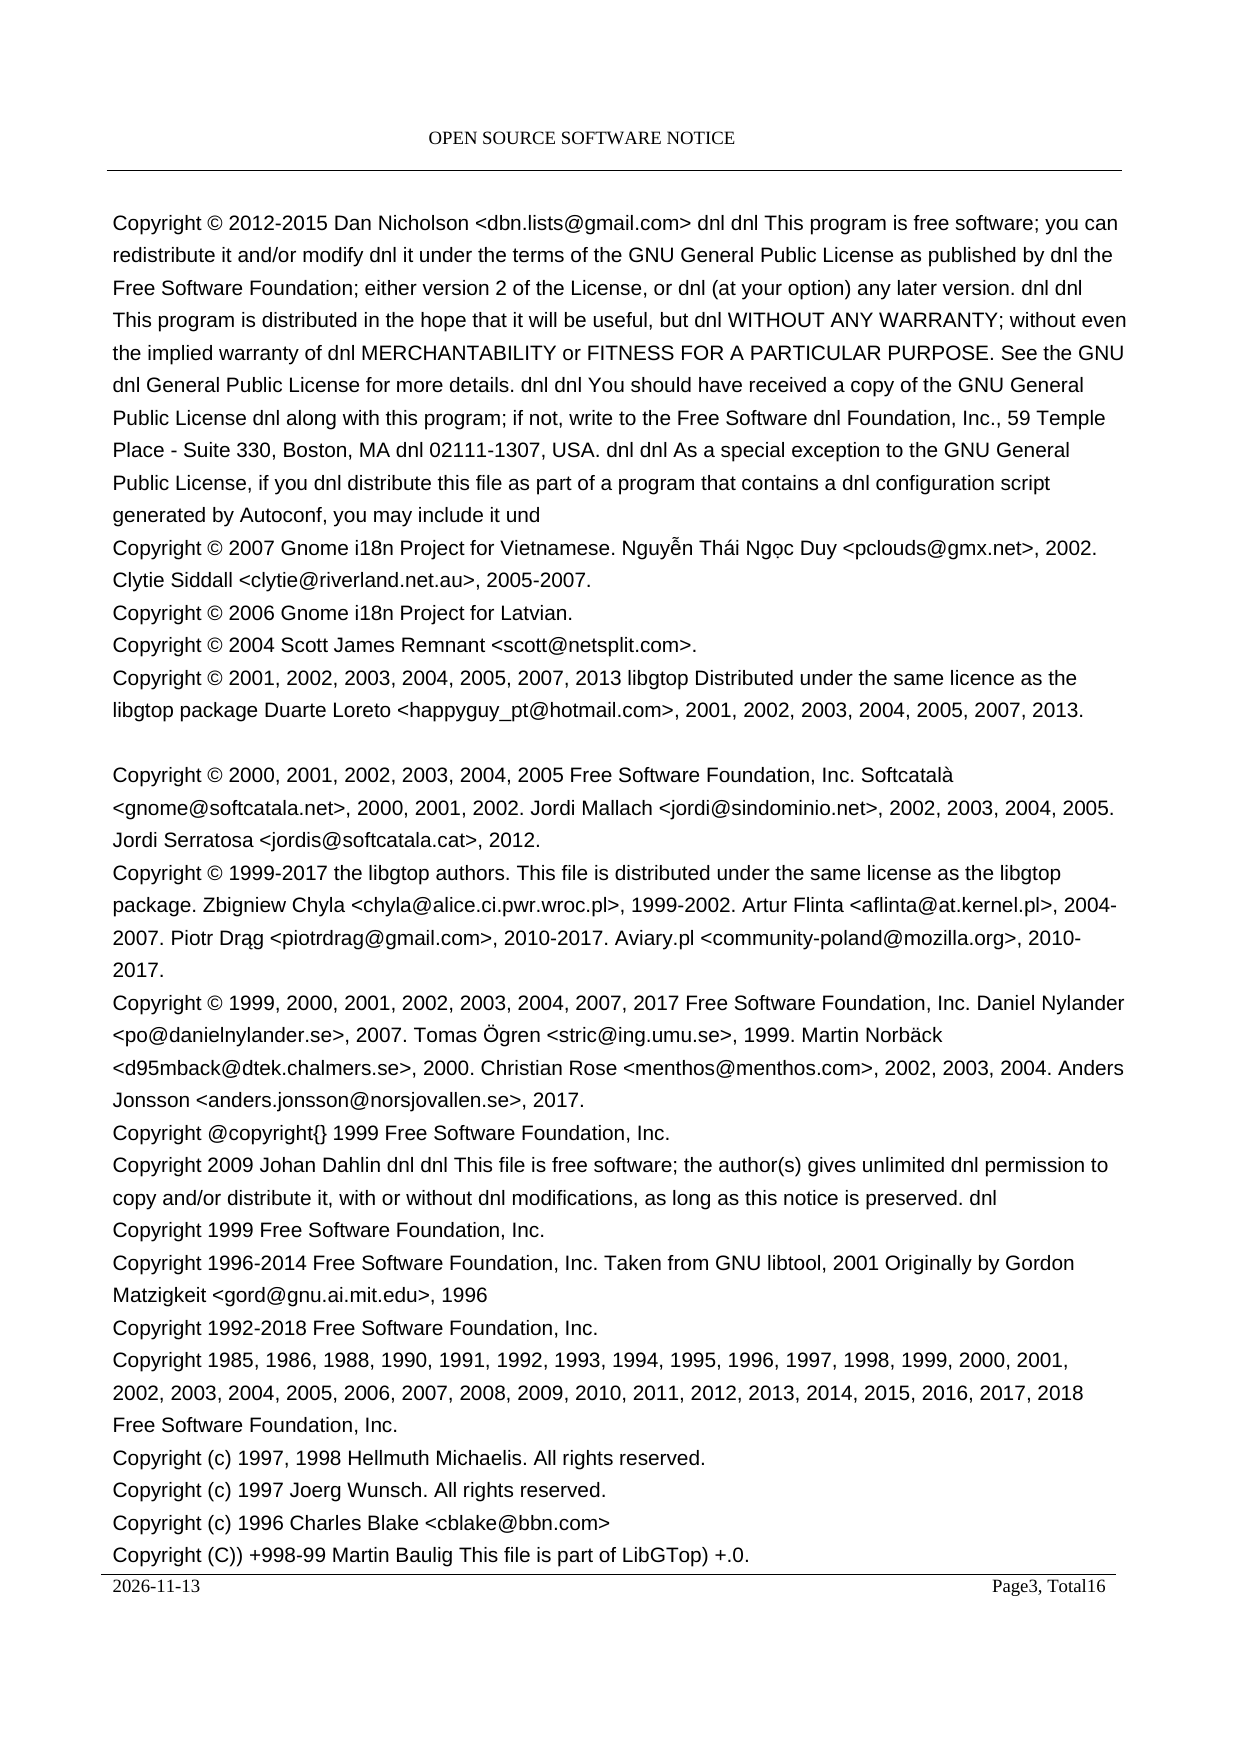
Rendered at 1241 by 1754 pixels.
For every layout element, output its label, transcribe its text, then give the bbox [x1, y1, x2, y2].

text Copyright (C)) +998-99 Martin Baulig This file is part of LibGTop) +.0. [112, 1539, 1128, 1571]
text Copyright (c) 1997 Joerg Wunsch. All rights reserved. [112, 1474, 1128, 1506]
text Copyright 1985, 1986, 1988, 1990, 1991, 1992, 1993, 1994, 1995, 1996, 1997, 1998, 1999, 2000, 2001, 2002, 2003, 2004, 2005, 2006, 2007, 2008, 2009, 2010, 2011, 2012, 2013, 2014, 2015, 2016, 2017, 2018 Free Software Foundation, Inc. [112, 1344, 1128, 1441]
text Copyright @copyright{} 1999 Free Software Foundation, Inc. [112, 1116, 1128, 1149]
text Copyright 1992-2018 Free Software Foundation, Inc. [112, 1311, 1128, 1344]
text Copyright (c) 1997, 1998 Hellmuth Michaelis. All rights reserved. [112, 1441, 1128, 1474]
text Copyright (c) 1996 Charles Blake <cblake@bbn.com> [112, 1506, 1128, 1539]
text Copyright © 2007 Gnome i18n Project for Vietnamese. Nguyễn Thái Ngọc Duy <pclouds@gmx.net>, 2002. Clytie Siddall <clytie@riverland.net.au>, 2005-2007. [112, 531, 1128, 596]
text Copyright © 1999-2017 the libgtop authors. This file is distributed under the same license as the libgtop package. Zbigniew Chyla <chyla@alice.ci.pwr.wroc.pl>, 1999-2002. Artur Flinta <aflinta@at.kernel.pl>, 2004-2007. Piotr Drąg <piotrdrag@gmail.com>, 2010-2017. Aviary.pl <community-poland@mozilla.org>, 2010-2017. [112, 856, 1128, 986]
text Copyright © 2004 Scott James Remnant <scott@netsplit.com>. [112, 629, 1128, 661]
text Copyright © 1999, 2000, 2001, 2002, 2003, 2004, 2007, 2017 Free Software Foundation, Inc. Daniel Nylander <po@danielnylander.se>, 2007. Tomas Ögren <stric@ing.umu.se>, 1999. Martin Norbäck <d95mback@dtek.chalmers.se>, 2000. Christian Rose <menthos@menthos.com>, 2002, 2003, 2004. Anders Jonsson <anders.jonsson@norsjovallen.se>, 2017. [112, 986, 1128, 1116]
text Copyright 1999 Free Software Foundation, Inc. [112, 1214, 1128, 1246]
text Copyright 1996-2014 Free Software Foundation, Inc. Taken from GNU libtool, 2001 Originally by Gordon Matzigkeit <gord@gnu.ai.mit.edu>, 1996 [112, 1246, 1128, 1311]
text Copyright © 2012-2015 Dan Nicholson <dbn.lists@gmail.com> dnl dnl This program is free software; you can redistribute it and/or modify dnl it under the terms of the GNU General Public License as published by dnl the Free Software Foundation; either version 2 of the License, or dnl (at your option) any later version. dnl dnl This program is distributed in the hope that it will be useful, but dnl WITHOUT ANY WARRANTY; without even the implied warranty of dnl MERCHANTABILITY or FITNESS FOR A PARTICULAR PURPOSE. See the GNU dnl General Public License for more details. dnl dnl You should have received a copy of the GNU General Public License dnl along with this program; if not, write to the Free Software dnl Foundation, Inc., 59 Temple Place - Suite 330, Boston, MA dnl 02111-1307, USA. dnl dnl As a special exception to the GNU General Public License, if you dnl distribute this file as part of a program that contains a dnl configuration script generated by Autoconf, you may include it und [112, 206, 1128, 531]
text Copyright © 2006 Gnome i18n Project for Latvian. [112, 596, 1128, 629]
text Copyright 2009 Johan Dahlin dnl dnl This file is free software; the author(s) gives unlimited dnl permission to copy and/or distribute it, with or without dnl modifications, as long as this notice is preserved. dnl [112, 1149, 1128, 1214]
text Copyright © 2000, 2001, 2002, 2003, 2004, 2005 Free Software Foundation, Inc. Softcatalà <gnome@softcatala.net>, 2000, 2001, 2002. Jordi Mallach <jordi@sindominio.net>, 2002, 2003, 2004, 2005. Jordi Serratosa <jordis@softcatala.cat>, 2012. [112, 759, 1128, 856]
text Copyright © 2001, 2002, 2003, 2004, 2005, 2007, 2013 libgtop Distributed under the same licence as the libgtop package Duarte Loreto <happyguy_pt@hotmail.com>, 2001, 2002, 2003, 2004, 2005, 2007, 2013. [112, 661, 1128, 759]
